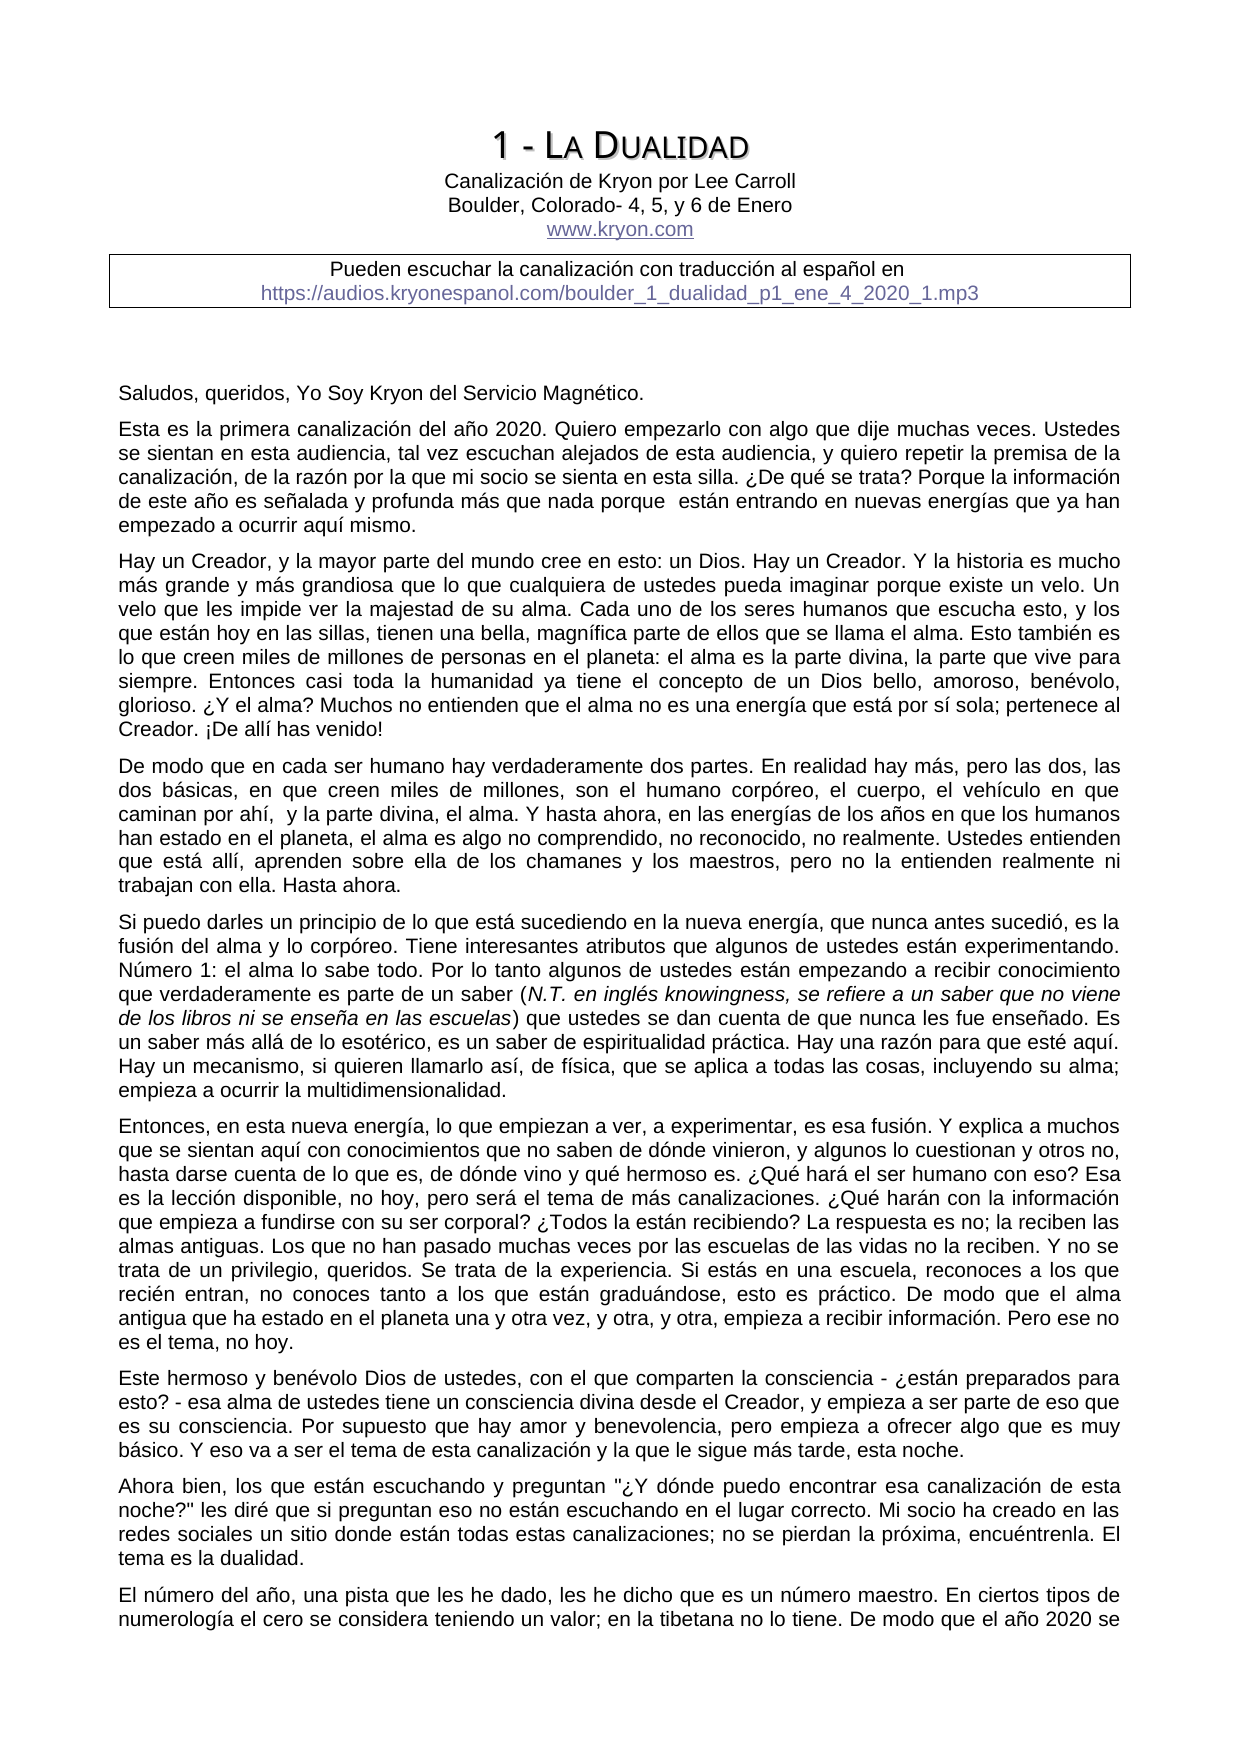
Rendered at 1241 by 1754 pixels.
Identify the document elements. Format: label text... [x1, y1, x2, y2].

text Boulder, Colorado- 4, 5, y 6 de Enero [118, 193, 1122, 217]
text www.kryon.com [118, 217, 1122, 241]
text De modo que en cada ser humano hay verdaderamente dos partes. En realidad hay más, pero las dos, las dos básicas, en que creen miles de millones, son el humano corpóreo, el cuerpo, el vehículo en que caminan por ahí, y la parte divina, el alma. Y hasta ahora, en las energías de los años en que los humanos han estado en el planeta, el alma es algo no comprendido, no reconocido, no realmente. Ustedes entienden que está allí, aprenden sobre ella de los chamanes y los maestros, pero no la entienden realmente ni trabajan con ella. Hasta ahora. [118, 753, 1122, 897]
text Pueden escuchar la canalización con traducción al español en https://audios.kryonespanol.com/boulder_1_dualidad_p1_ene_4_2020_1.mp3 [110, 255, 1130, 307]
text 1 - La Dualidad Canalización de Kryon por Lee Carroll [118, 118, 1122, 193]
text Si puedo darles un principio de lo que está sucediendo en la nueva energía, que nunca antes sucedió, es la fusión del alma y lo corpóreo. Tiene interesantes atributos que algunos de ustedes están experimentando. Número 1: el alma lo sabe todo. Por lo tanto algunos de ustedes están empezando a recibir conocimiento que verdaderamente es parte de un saber (N.T. en inglés knowingness, se refiere a un saber que no viene de los libros ni se enseña en las escuelas) que ustedes se dan cuenta de que nunca les fue enseñado. Es un saber más allá de lo esotérico, es un saber de espiritualidad práctica. Hay una razón para que esté aquí. Hay un mecanismo, si quieren llamarlo así, de física, que se aplica a todas las cosas, incluyendo su alma; empieza a ocurrir la multidimensionalidad. [118, 910, 1122, 1101]
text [118, 1583, 1122, 1631]
text Hay un Creador, y la mayor parte del mundo cree en esto: un Dios. Hay un Creador. Y la historia es mucho más grande y más grandiosa que lo que cualquiera de ustedes pueda imaginar porque existe un velo. Un velo que les impide ver la majestad de su alma. Cada uno de los seres humanos que escucha esto, y los que están hoy en las sillas, tienen una bella, magnífica parte de ellos que se llama el alma. Esto también es lo que creen miles de millones de personas en el planeta: el alma es la parte divina, la parte que vive para siempre. Entonces casi toda la humanidad ya tiene el concepto de un Dios bello, amoroso, benévolo, glorioso. ¿Y el alma? Muchos no entienden que el alma no es una energía que está por sí sola; pertenece al Creador. ¡De allí has venido! [118, 549, 1122, 741]
text Saludos, queridos, Yo Soy Kryon del Servicio Magnético. [118, 381, 1122, 404]
text Esta es la primera canalización del año 2020. Quiero empezarlo con algo que dije muchas veces. Ustedes se sientan en esta audiencia, tal vez escuchan alejados de esta audiencia, y quiero repetir la premisa de la canalización, de la razón por la que mi socio se sienta en esta silla. ¿De qué se trata? Porque la información de este año es señalada y profunda más que nada porque están entrando en nuevas energías que ya han empezado a ocurrir aquí mismo. [118, 417, 1122, 537]
text Ahora bien, los que están escuchando y preguntan "¿Y dónde puedo encontrar esa canalización de esta noche?" les diré que si preguntan eso no están escuchando en el lugar correcto. Mi socio ha creado en las redes sociales un sitio donde están todas estas canalizaciones; no se pierdan la próxima, encuéntrenla. El tema es la dualidad. [118, 1474, 1122, 1570]
text Entonces, en esta nueva energía, lo que empiezan a ver, a experimentar, es esa fusión. Y explica a muchos que se sientan aquí con conocimientos que no saben de dónde vinieron, y algunos lo cuestionan y otros no, hasta darse cuenta de lo que es, de dónde vino y qué hermoso es. ¿Qué hará el ser humano con eso? Esa es la lección disponible, no hoy, pero será el tema de más canalizaciones. ¿Qué harán con la información que empieza a fundirse con su ser corporal? ¿Todos la están recibiendo? La respuesta es no; la reciben las almas antiguas. Los que no han pasado muchas veces por las escuelas de las vidas no la reciben. Y no se trata de un privilegio, queridos. Se trata de la experiencia. Si estás en una escuela, reconoces a los que recién entran, no conoces tanto a los que están graduándose, esto es práctico. De modo que el alma antigua que ha estado en el planeta una y otra vez, y otra, y otra, empieza a recibir información. Pero ese no es el tema, no hoy. [118, 1114, 1122, 1353]
text Este hermoso y benévolo Dios de ustedes, con el que comparten la consciencia - ¿están preparados para esto? - esa alma de ustedes tiene un consciencia divina desde el Creador, y empieza a ser parte de eso que es su consciencia. Por supuesto que hay amor y benevolencia, pero empieza a ofrecer algo que es muy básico. Y eso va a ser el tema de esta canalización y la que le sigue más tarde, esta noche. [118, 1366, 1122, 1462]
